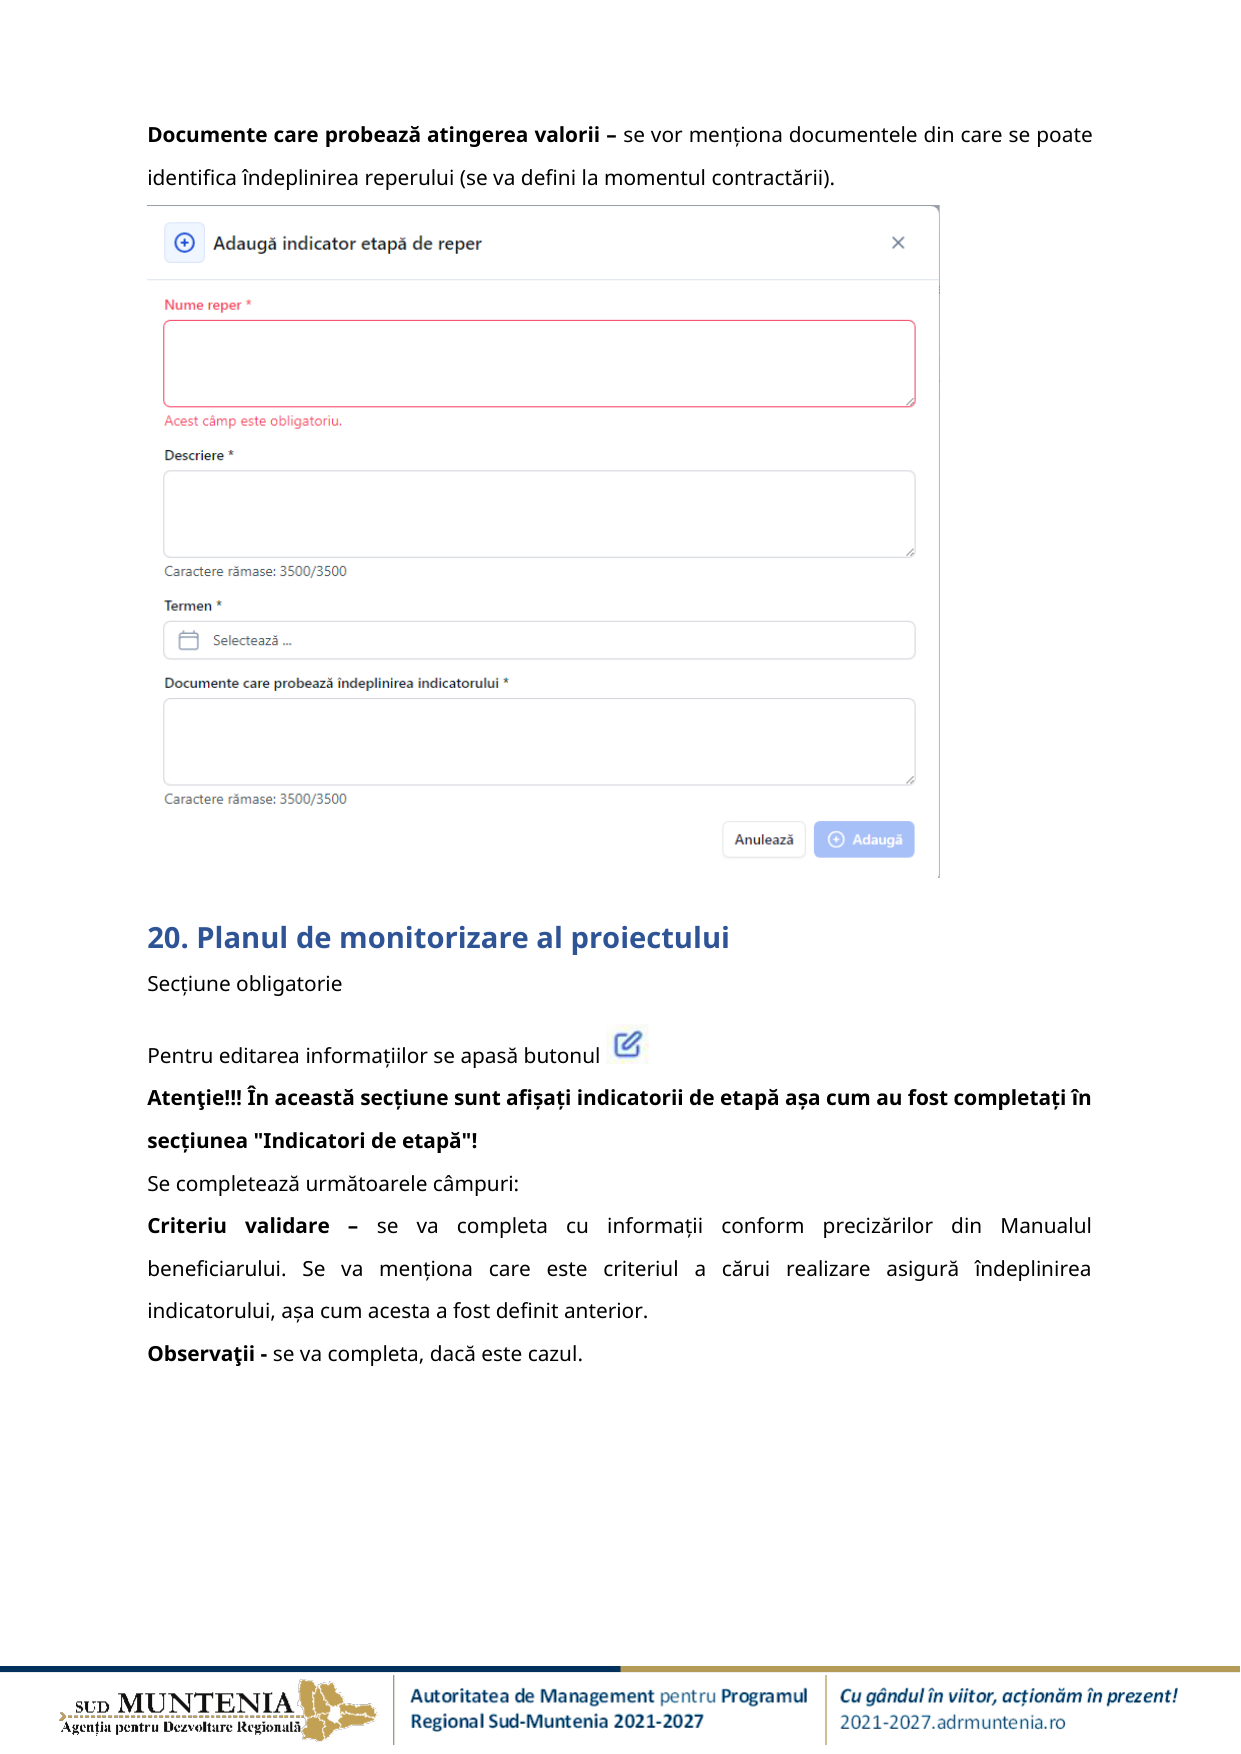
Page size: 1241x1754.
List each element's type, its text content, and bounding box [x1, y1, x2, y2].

text Secțiune obligatorie [147, 969, 1093, 998]
subtitle 20. Planul de monitorizare al proiectului [147, 917, 1093, 957]
text Criteriu validare – se va completa cu informații conform precizărilor din Manualul beneficiarului. Se va menționa care este criteriul a cărui realizare asigură îndeplinirea indicatorului, așa cum acesta a fost definit anterior. [147, 1211, 1093, 1325]
picture [147, 205, 940, 878]
text Se completează următoarele câmpuri: [147, 1169, 1093, 1197]
text Observaţii - se va completa, dacă este cazul. [147, 1339, 1093, 1368]
text Pentru editarea informațiilor se apasă butonul [147, 1025, 1093, 1069]
text Atenţie!!! În această secțiune sunt afișați indicatorii de etapă așa cum au fost completați în secțiunea "Indicatori de etapă"! [147, 1083, 1093, 1154]
picture [0, 1666, 1241, 1746]
text Documente care probează atingerea valorii – se vor menționa documentele din care se poate identifica îndeplinirea reperului (se va defini la momentul contractării). [147, 120, 1093, 191]
